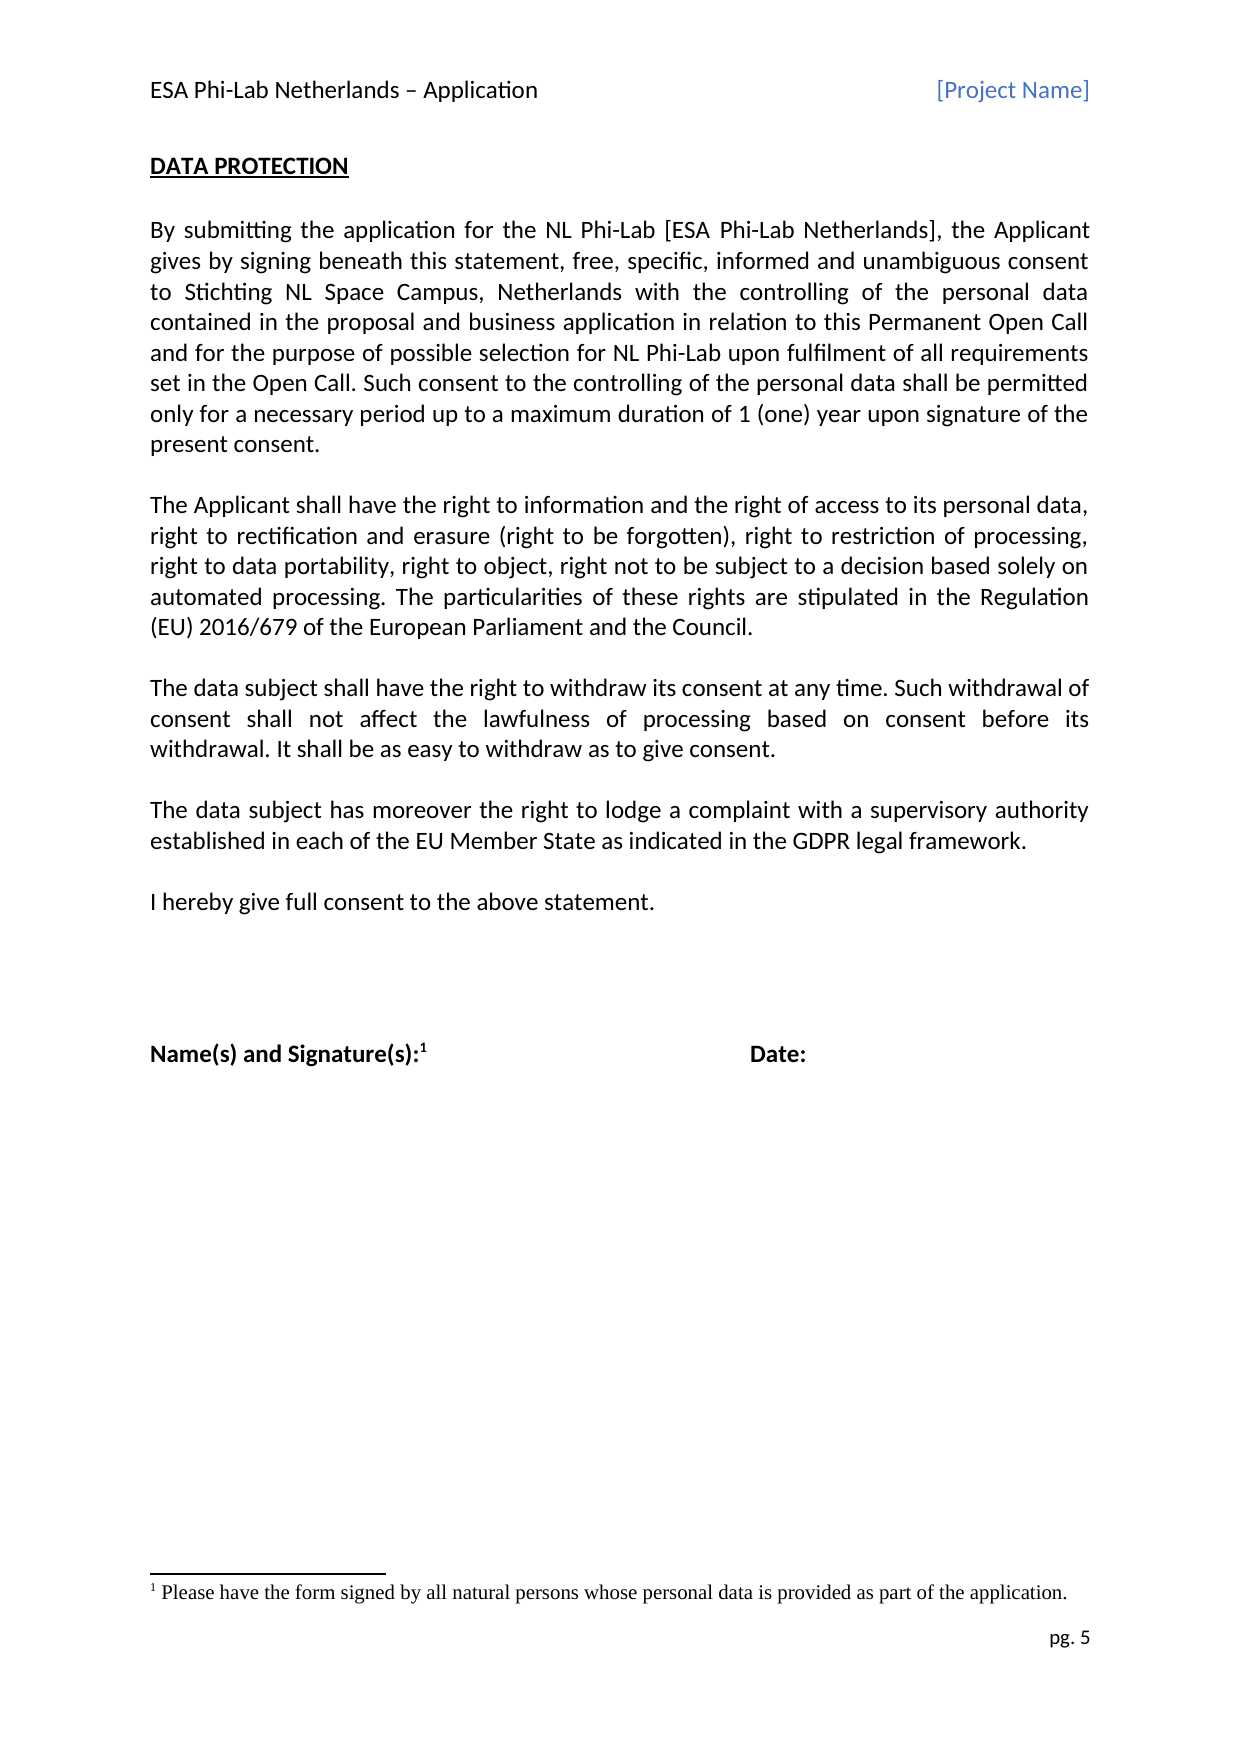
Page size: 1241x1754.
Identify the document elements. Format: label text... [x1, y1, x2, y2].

text The data subject shall have the right to withdraw its consent at any time. Such withdrawal of consent shall not affect the lawfulness of processing based on consent before its withdrawal. It shall be as easy to withdraw as to give consent. [150, 672, 1090, 764]
text DATA PROTECTION [150, 150, 1090, 181]
text I hereby give full consent to the above statement. [150, 886, 1090, 917]
text Name(s) and Signature(s): Date: [150, 1039, 1090, 1069]
text The Applicant shall have the right to information and the right of access to its personal data, right to rectification and erasure (right to be forgotten), right to restriction of processing, right to data portability, right to object, right not to be subject to a decision based solely on automated processing. The particularities of these rights are stipulated in the Regulation (EU) 2016/679 of the European Parliament and the Council. [150, 489, 1090, 642]
text By submitting the application for the NL Phi-Lab [ESA Phi-Lab Netherlands], the Applicant gives by signing beneath this statement, free, specific, informed and unambiguous consent to Stichting NL Space Campus, Netherlands with the controlling of the personal data contained in the proposal and business application in relation to this Permanent Open Call and for the purpose of possible selection for NL Phi-Lab upon fulfilment of all requirements set in the Open Call. Such consent to the controlling of the personal data shall be permitted only for a necessary period up to a maximum duration of 1 (one) year upon signature of the present consent. [150, 214, 1090, 459]
text The data subject has moreover the right to lodge a complaint with a supervisory authority established in each of the EU Member State as indicated in the GDPR legal framework. [150, 794, 1090, 856]
